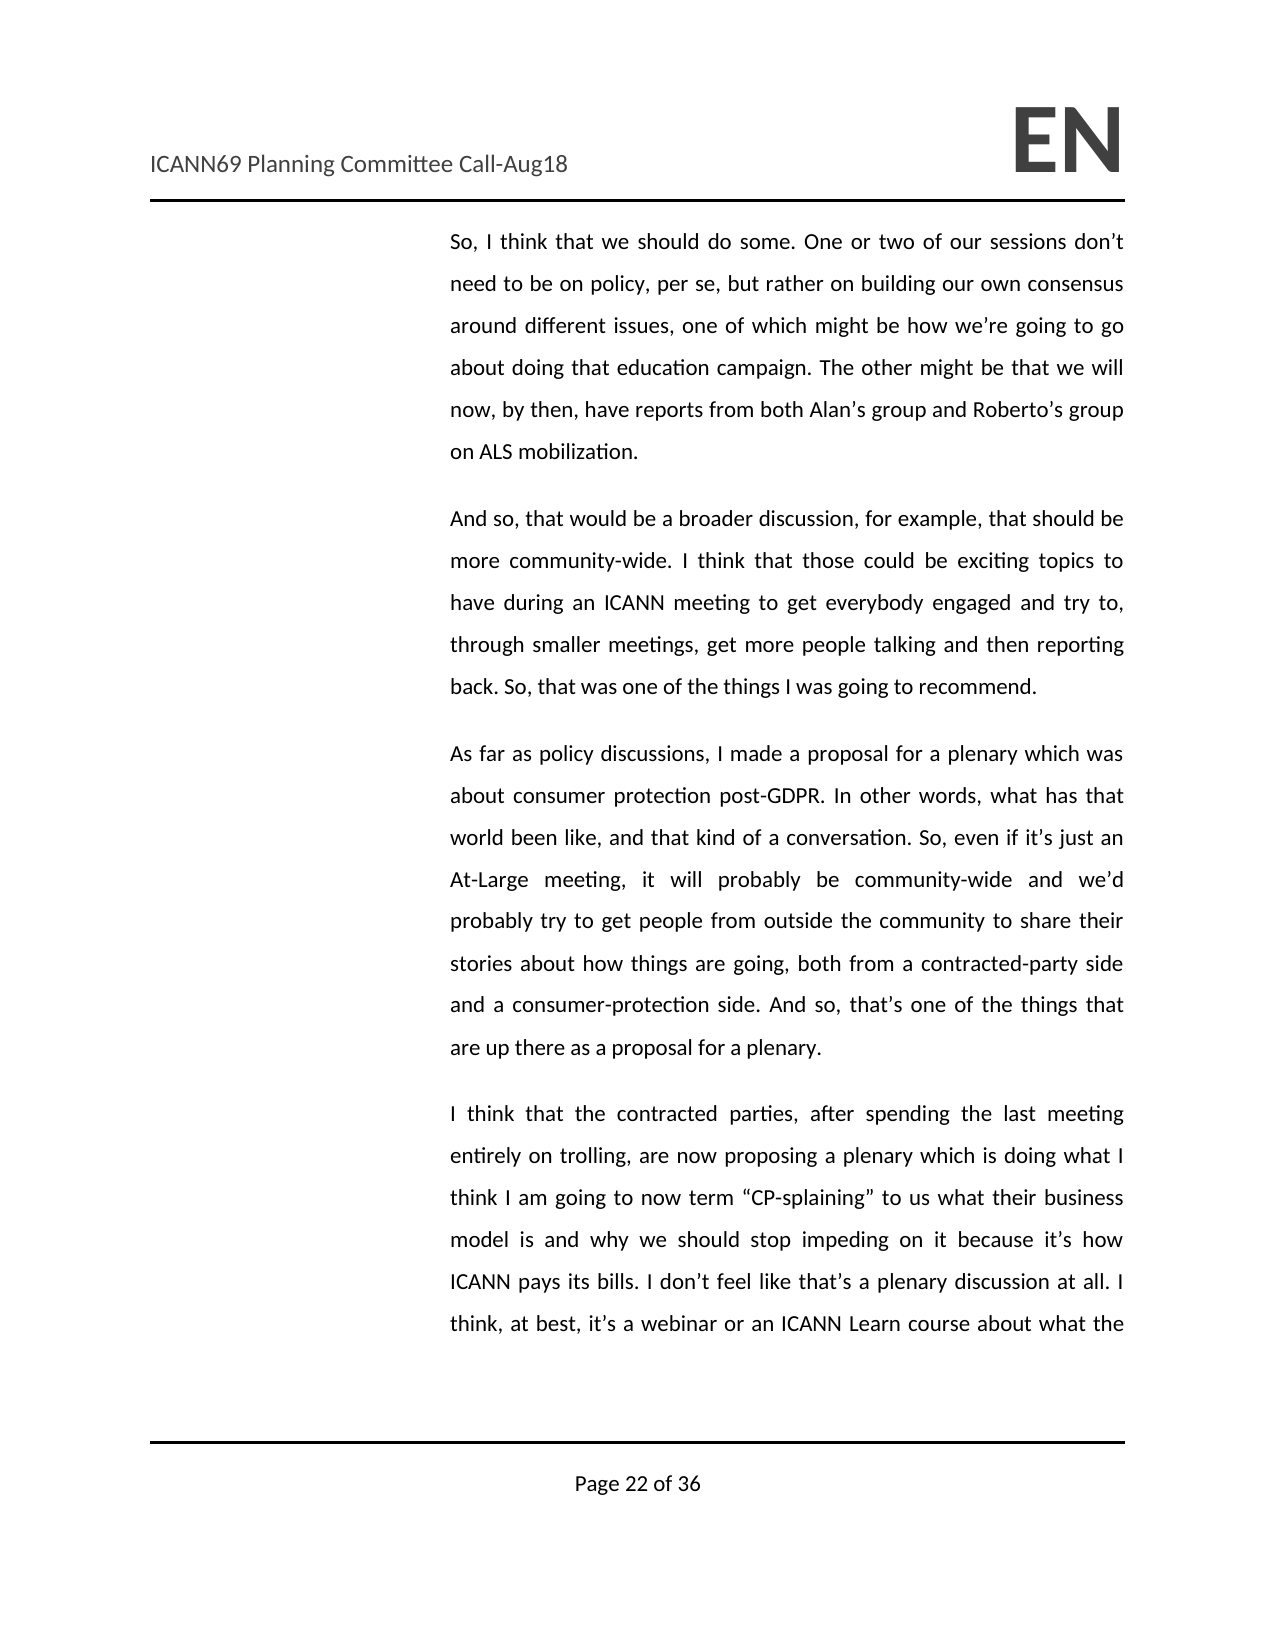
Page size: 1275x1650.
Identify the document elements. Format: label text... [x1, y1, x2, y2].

text As far as policy discussions, I made a proposal for a plenary which was about consumer protection post-GDPR. In other words, what has that world been like, and that kind of a conversation. So, even if it’s just an At-Large meeting, it will probably be community-wide and we’d probably try to get people from outside the community to share their stories about how things are going, both from a contracted-party side and a consumer-protection side. And so, that’s one of the things that are up there as a proposal for a plenary. [150, 739, 1125, 1061]
text So, I think that we should do some. One or two of our sessions don’t need to be on policy, per se, but rather on building our own consensus around different issues, one of which might be how we’re going to go about doing that education campaign. The other might be that we will now, by then, have reports from both Alan’s group and Roberto’s group on ALS mobilization. [450, 227, 1125, 465]
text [150, 1099, 1125, 1337]
text And so, that would be a broader discussion, for example, that should be more community-wide. I think that those could be exciting topics to have during an ICANN meeting to get everybody engaged and try to, through smaller meetings, get more people talking and then reporting back. So, that was one of the things I was going to recommend. [450, 504, 1125, 700]
